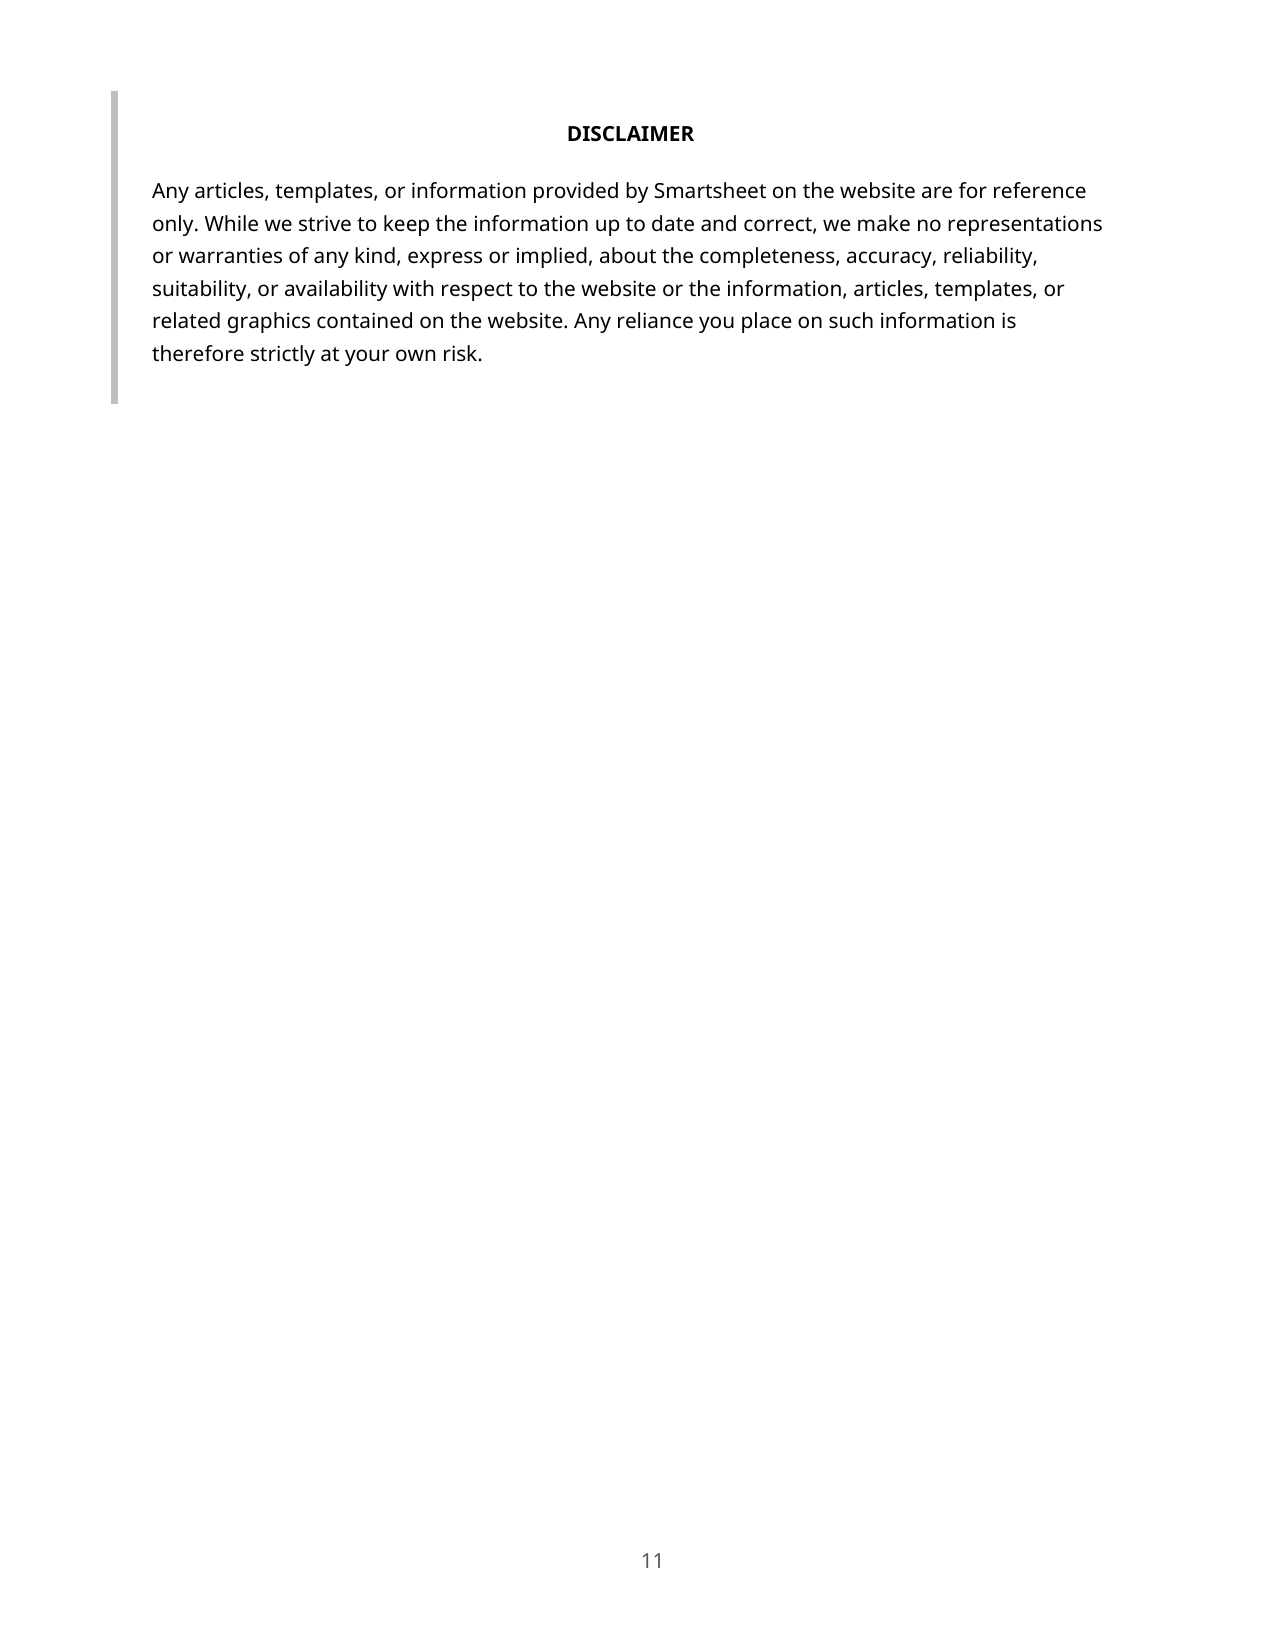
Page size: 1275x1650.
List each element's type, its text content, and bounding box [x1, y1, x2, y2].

table_header DISCLAIMER Any articles, templates, or information provided by Smartsheet on the website are for reference only. While we strive to keep the information up to date and correct, we make no representations or warranties of any kind, express or implied, about the completeness, accuracy, reliability, suitability, or availability with respect to the website or the information, articles, templates, or related graphics contained on the website. Any reliance you place on such information is therefore strictly at your own risk. [118, 91, 1121, 403]
